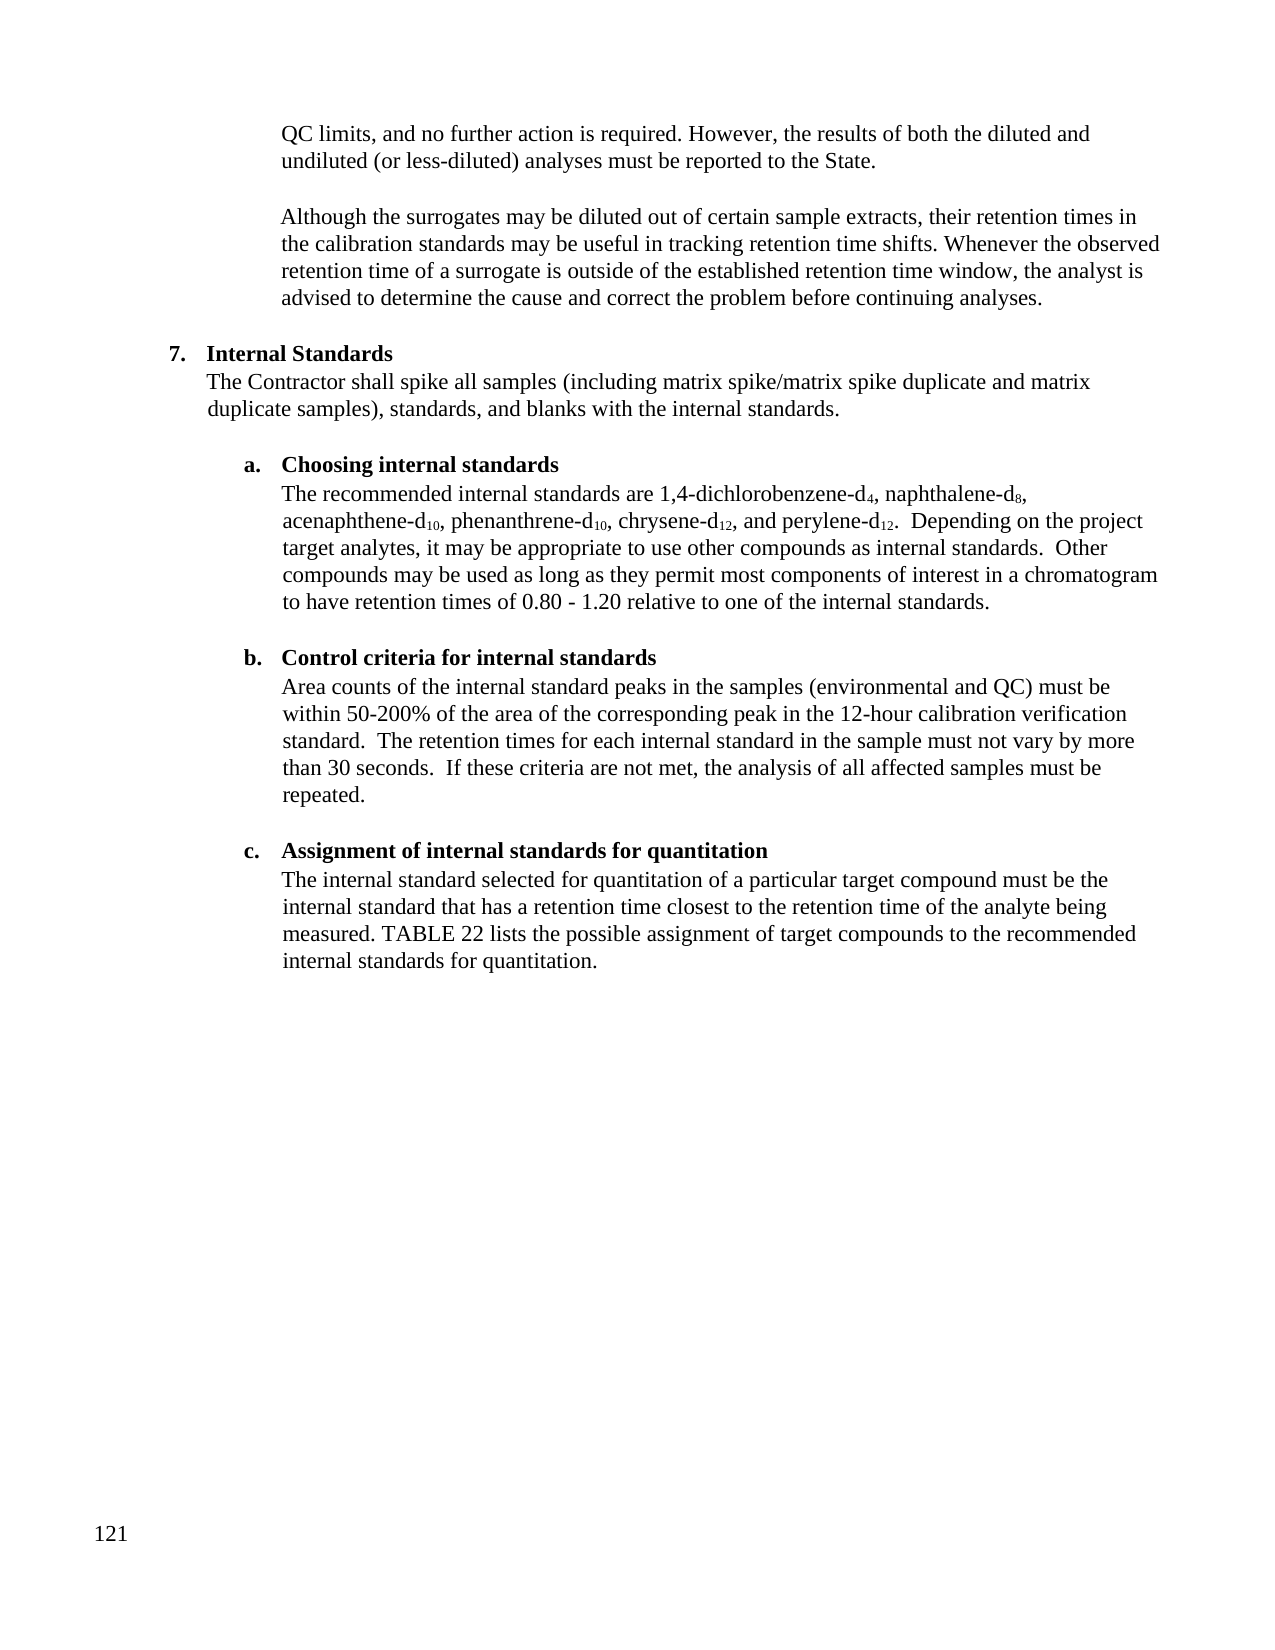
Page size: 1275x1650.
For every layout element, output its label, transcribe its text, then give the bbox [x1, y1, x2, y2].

text The internal standard selected for quantitation of a particular target compound must be the internal standard that has a retention time closest to the retention time of the analyte being measured. TABLE 22 lists the possible assignment of target compounds to the recommended internal standards for quantitation. [281, 866, 1162, 974]
text Area counts of the internal standard peaks in the samples (environmental and QC) must be within 50-200% of the area of the corresponding peak in the 12-hour calibration verification standard. The retention times for each internal standard in the sample must not vary by more than 30 seconds. If these criteria are not met, the analysis of all affected samples must be repeated. [281, 673, 1162, 808]
subtitle Choosing internal standards [244, 451, 1169, 478]
text The recommended internal standards are 1,4-dichlorobenzene-d4, naphthalene-d8, acenaphthene-d10, phenanthrene-d10, chrysene-d12, and perylene-d12. Depending on the project target analytes, it may be appropriate to use other compounds as internal standards. Other compounds may be used as long as they permit most components of interest in a chromatogram to have retention times of 0.80 - 1.20 relative to one of the internal standards. [281, 480, 1162, 615]
text Although the surrogates may be diluted out of certain sample extracts, their retention times in the calibration standards may be useful in tracking retention time shifts. Whenever the observed retention time of a surrogate is outside of the established retention time window, the analyst is advised to determine the cause and correct the problem before continuing analyses. [280, 203, 1162, 311]
list Internal Standards [169, 341, 1149, 367]
text The Contractor shall spike all samples (including matrix spike/matrix spike duplicate and matrix duplicate samples), standards, and blanks with the internal standards. [206, 368, 1162, 422]
subtitle Control criteria for internal standards [244, 644, 1169, 671]
subtitle Assignment of internal standards for quantitation [244, 837, 1169, 864]
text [280, 120, 1162, 173]
